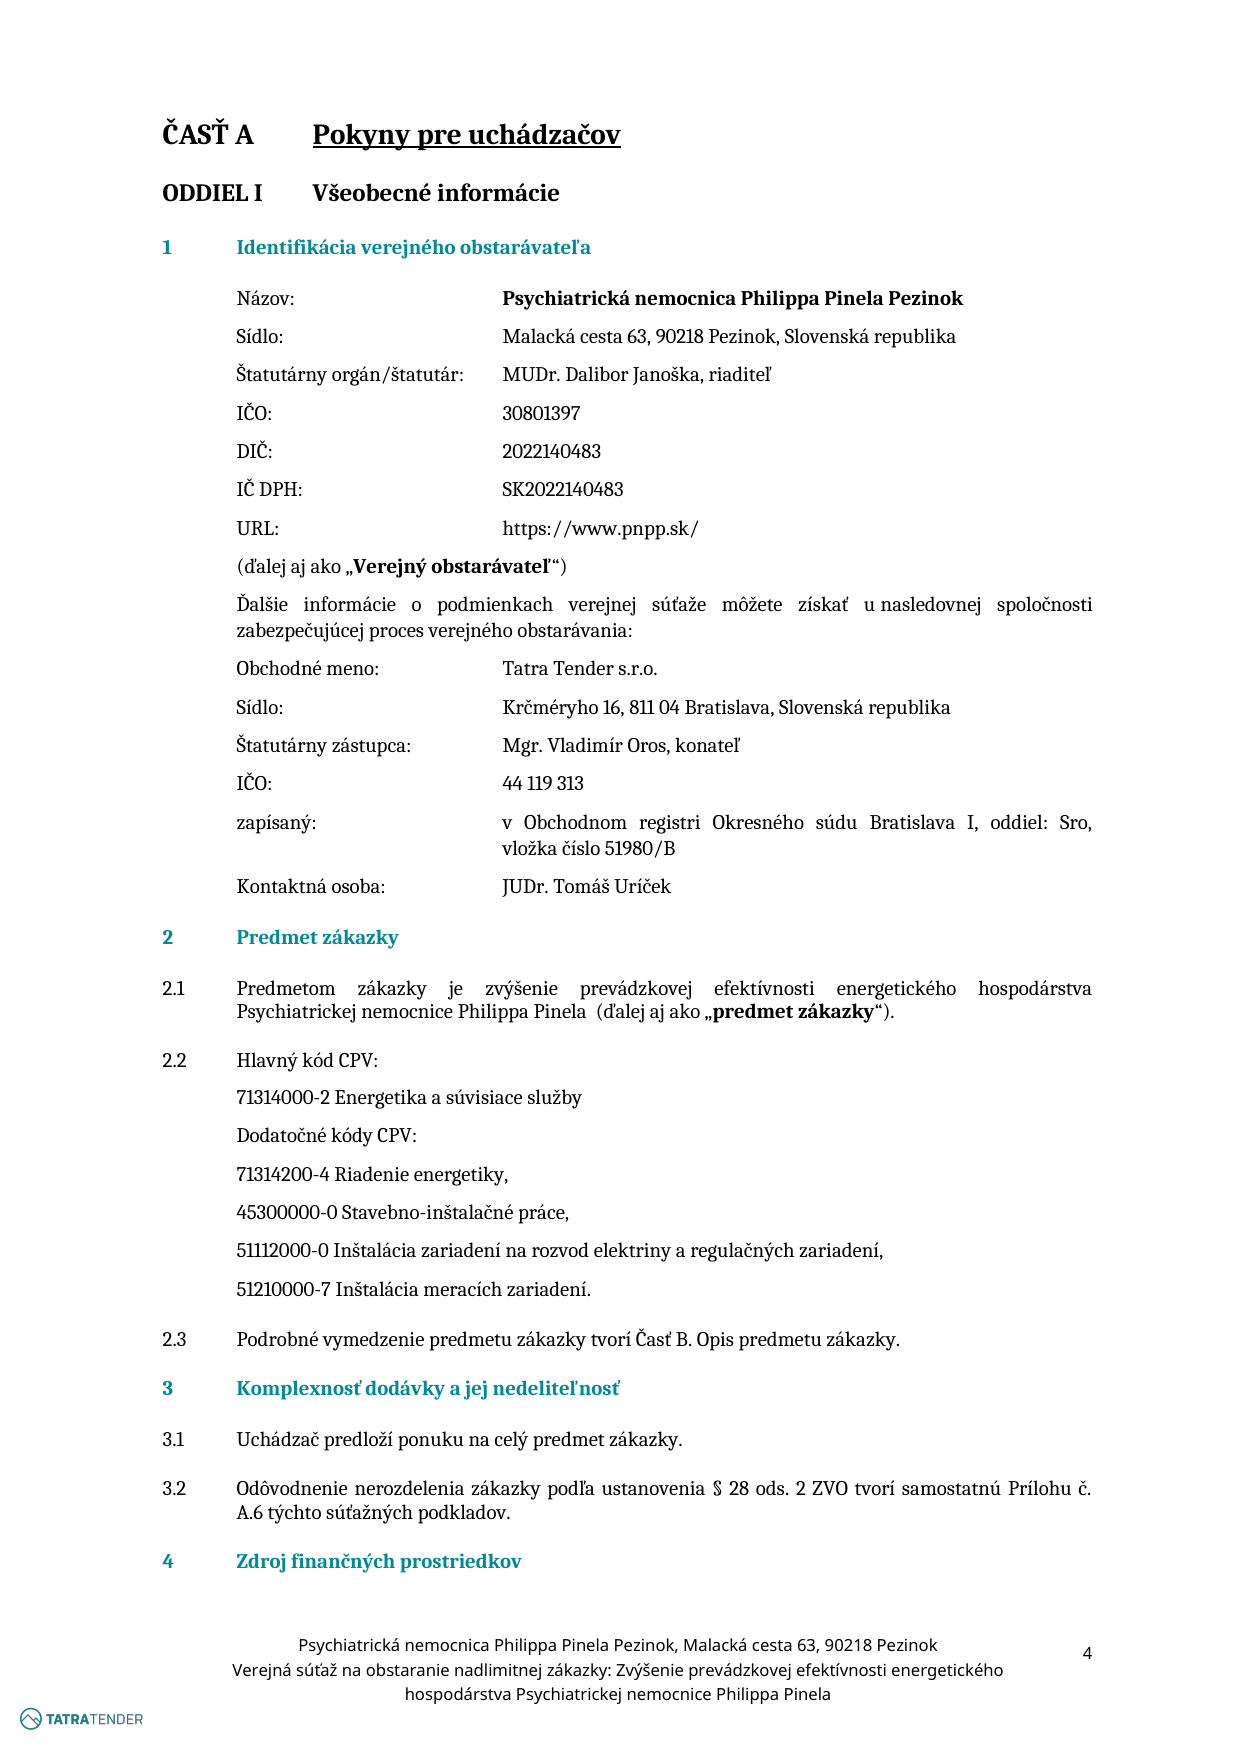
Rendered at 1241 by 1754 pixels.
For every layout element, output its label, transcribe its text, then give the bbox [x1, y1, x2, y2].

text Sídlo: Krčméryho 16, 811 04 Bratislava, Slovenská republika [236, 695, 1093, 719]
subtitle Uchádzač predloží ponuku na celý predmet zákazky. [162, 1428, 1093, 1452]
text 51112000-0 Inštalácia zariadení na rozvod elektriny a regulačných zariadení, [236, 1239, 1093, 1263]
subtitle Zdroj finančných prostriedkov [162, 1550, 1093, 1574]
text 71314200-4 Riadenie energetiky, [236, 1162, 1093, 1186]
subtitle Odôvodnenie nerozdelenia zákazky podľa ustanovenia § 28 ods. 2 ZVO tvorí samostatnú Prílohu č. A.6 týchto súťažných podkladov. [162, 1477, 1093, 1525]
subtitle Predmetom zákazky je zvýšenie prevádzkovej efektívnosti energetického hospodárstva Psychiatrickej nemocnice Philippa Pinela (ďalej aj ako „predmet zákazky“). [162, 976, 1093, 1024]
picture [14, 1697, 153, 1739]
subtitle Identifikácia verejného obstarávateľa [162, 235, 1093, 259]
text Ďalšie informácie o podmienkach verejnej súťaže môžete získať u nasledovnej spoločnosti zabezpečujúcej proces verejného obstarávania: [236, 593, 1093, 643]
text Sídlo: Malacká cesta 63, 90218 Pezinok, Slovenská republika [236, 324, 1093, 348]
text Štatutárny zástupca: Mgr. Vladimír Oros, konateľ [236, 734, 1093, 758]
subtitle Predmet zákazky [162, 925, 1093, 949]
text zapísaný: v Obchodnom registri Okresného súdu Bratislava I, oddiel: Sro, vložka číslo 51980/B [236, 810, 1093, 860]
text Dodatočné kódy CPV: [236, 1124, 1093, 1148]
text IČO: 30801397 [236, 401, 1093, 425]
text URL: https://www.pnpp.sk/ [236, 516, 1093, 540]
text 51210000-7 Inštalácia meracích zariadení. [236, 1277, 1093, 1301]
text IČO: 44 119 313 [236, 772, 1093, 796]
text Obchodné meno: Tatra Tender s.r.o. [236, 657, 1093, 681]
text Názov: Psychiatrická nemocnica Philippa Pinela Pezinok [236, 286, 1093, 310]
text Kontaktná osoba: JUDr. Tomáš Uríček [236, 874, 1093, 898]
text 71314000-2 Energetika a súvisiace služby [236, 1086, 1093, 1109]
subtitle Pokyny pre uchádzačov [162, 118, 1093, 152]
subtitle Podrobné vymedzenie predmetu zákazky tvorí Časť B. Opis predmetu zákazky. [162, 1328, 1093, 1352]
text Štatutárny orgán/štatutár: MUDr. Dalibor Janoška, riaditeľ [236, 363, 1093, 387]
text DIČ: 2022140483 [236, 439, 1093, 463]
text (ďalej aj ako „Verejný obstarávateľ“) [236, 554, 1093, 578]
subtitle Komplexnosť dodávky a jej nedeliteľnosť [162, 1377, 1093, 1401]
subtitle Hlavný kód CPV: [162, 1049, 1093, 1073]
text IČ DPH: SK2022140483 [236, 478, 1093, 502]
text 45300000-0 Stavebno-inštalačné práce, [236, 1201, 1093, 1224]
subtitle Všeobecné informácie [162, 179, 1093, 208]
